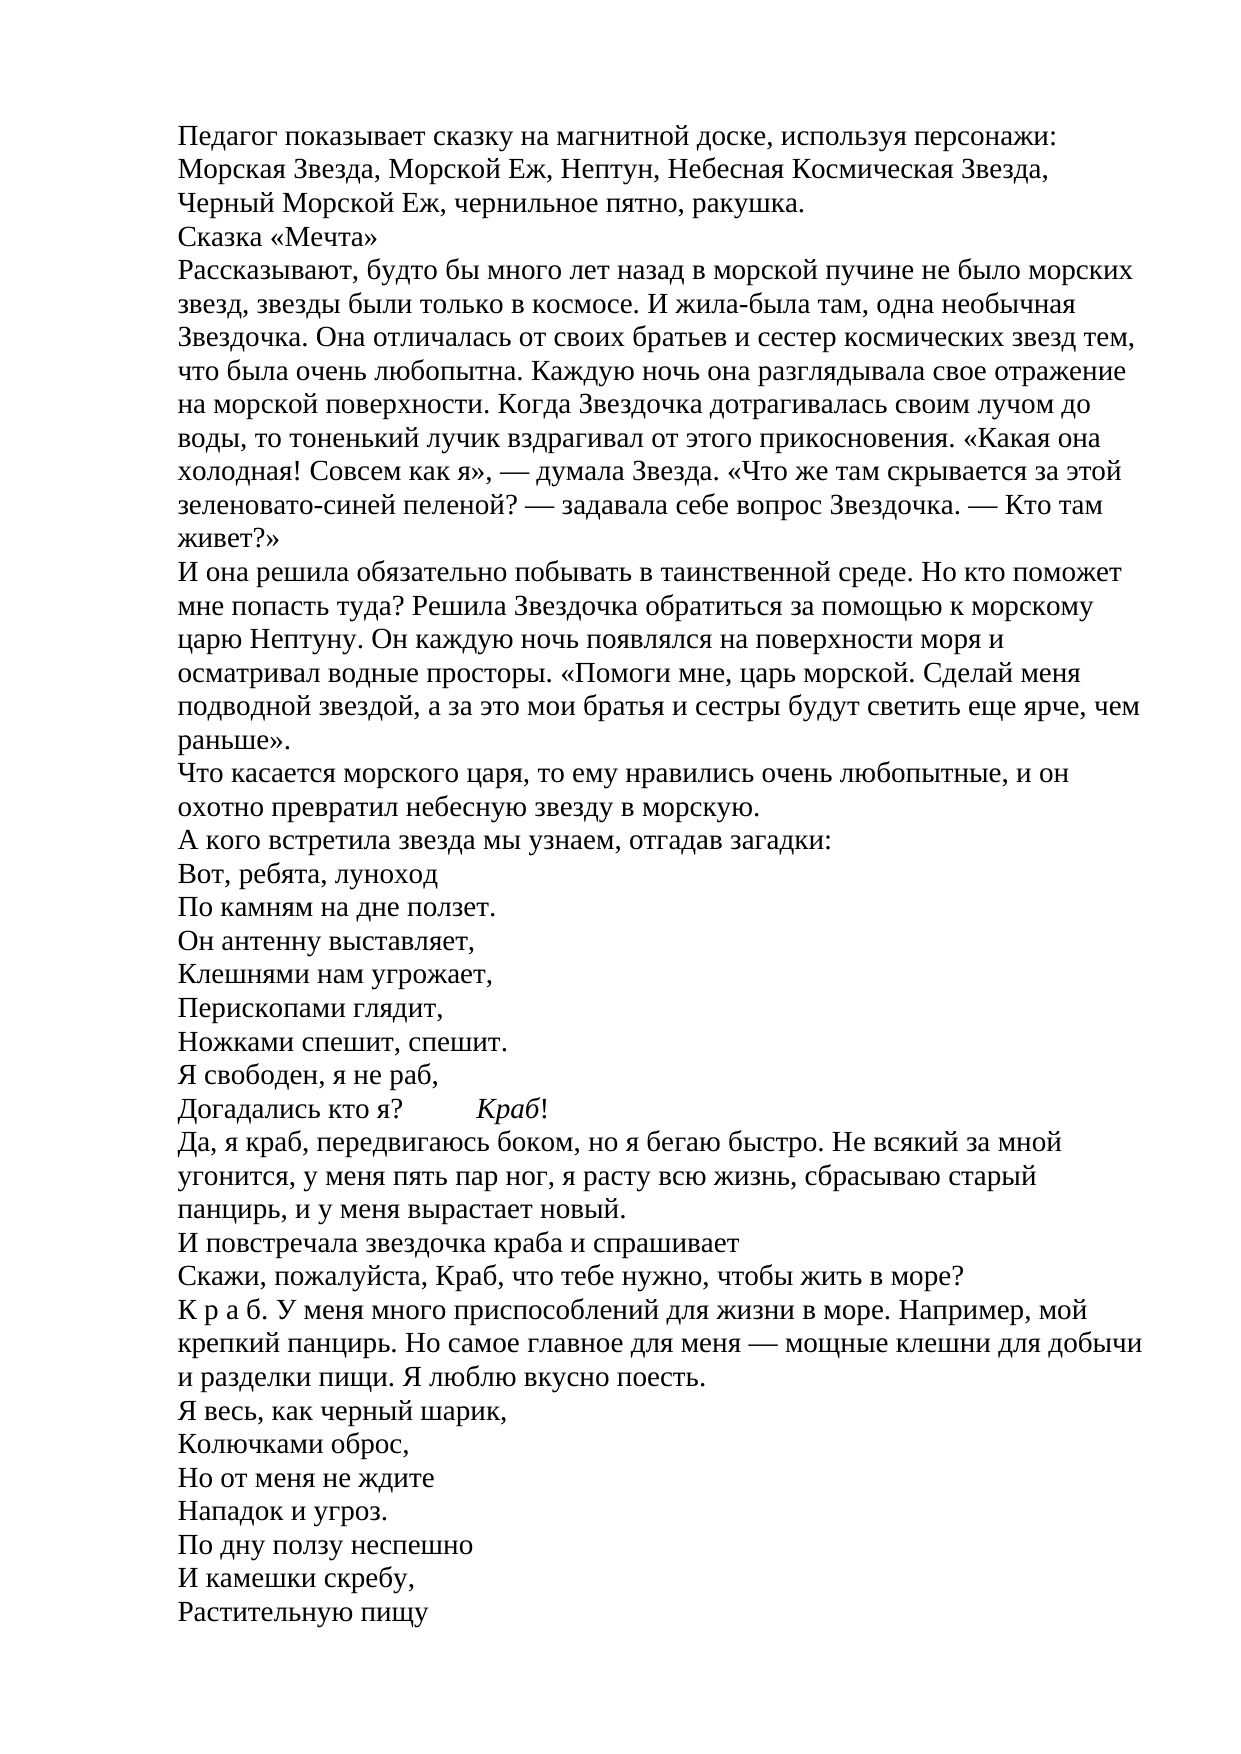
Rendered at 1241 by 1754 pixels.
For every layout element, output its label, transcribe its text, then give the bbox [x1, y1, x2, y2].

text Я весь, как черный шарик, [177, 1393, 1152, 1426]
text По дну ползу неспешно [177, 1527, 1152, 1560]
text Растительную пищу [177, 1594, 1152, 1627]
text По камням на дне ползет. [177, 889, 1152, 923]
text Что касается морского царя, то ему нравились очень любопытные, и он охотно превратил небесную звезду в морскую. [177, 755, 1152, 822]
text Да, я краб, передвигаюсь боком, но я бегаю быстро. Не всякий за мной угонится, у меня пять пар ног, я расту всю жизнь, сбрасываю старый панцирь, и у меня вырастает новый. [177, 1124, 1152, 1225]
text Ножками спешит, спешит. [177, 1024, 1152, 1057]
text Но от меня не ждите [177, 1460, 1152, 1493]
text Нападок и угроз. [177, 1493, 1152, 1527]
text И повстречала звездочка краба и спрашивает [177, 1225, 1152, 1258]
text Он антенну выставляет, [177, 923, 1152, 957]
text Я свободен, я не раб, [177, 1057, 1152, 1091]
text Перископами глядит, [177, 990, 1152, 1024]
text Клешнями нам угрожает, [177, 957, 1152, 990]
text И камешки скребу, [177, 1560, 1152, 1594]
text А кого встретила звезда мы узнаем, отгадав загадки: [177, 822, 1152, 856]
text И она решила обязательно побывать в таинственной среде. Но кто поможет мне попасть туда? Решила Звездочка обратиться за помощью к морскому царю Нептуну. Он каждую ночь появлялся на поверхности моря и осматривал водные просторы. «Помоги мне, царь морской. Сделай меня подводной звездой, а за это мои братья и сестры будут светить еще ярче, чем раньше». [177, 554, 1152, 755]
text Вот, ребята, луноход [177, 856, 1152, 889]
text Догадались кто я? Краб! [177, 1091, 1152, 1124]
text Рассказывают, будто бы много лет назад в морской пучине не было морских звезд, звезды были только в космосе. И жила-была там, одна необычная Звездочка. Она отличалась от своих братьев и сестер космических звезд тем, что была очень любопытна. Каждую ночь она разглядывала свое отражение на морской поверхности. Когда Звездочка дотрагивалась своим лучом до воды, то тоненький лучик вздрагивал от этого прикосновения. «Какая она холодная! Совсем как я», — думала Звезда. «Что же там скрывается за этой зеленовато-синей пеленой? — задавала себе вопрос Звездочка. — Кто там живет?» [177, 252, 1152, 554]
text Сказка «Мечта» [177, 219, 1152, 252]
text Скажи, пожалуйста, Краб, что тебе нужно, чтобы жить в море? [177, 1258, 1152, 1292]
text Педагог показывает сказку на магнитной доске, используя персонажи: Морская Звезда, Морской Еж, Нептун, Небесная Космическая Звезда, Черный Морской Еж, чернильное пятно, ракушка. [177, 118, 1152, 219]
text Колючками оброс, [177, 1426, 1152, 1460]
text К р а б. У меня много приспособлений для жизни в море. Например, мой крепкий панцирь. Но самое главное для меня — мощные клешни для добычи и разделки пищи. Я люблю вкусно поесть. [177, 1292, 1152, 1393]
